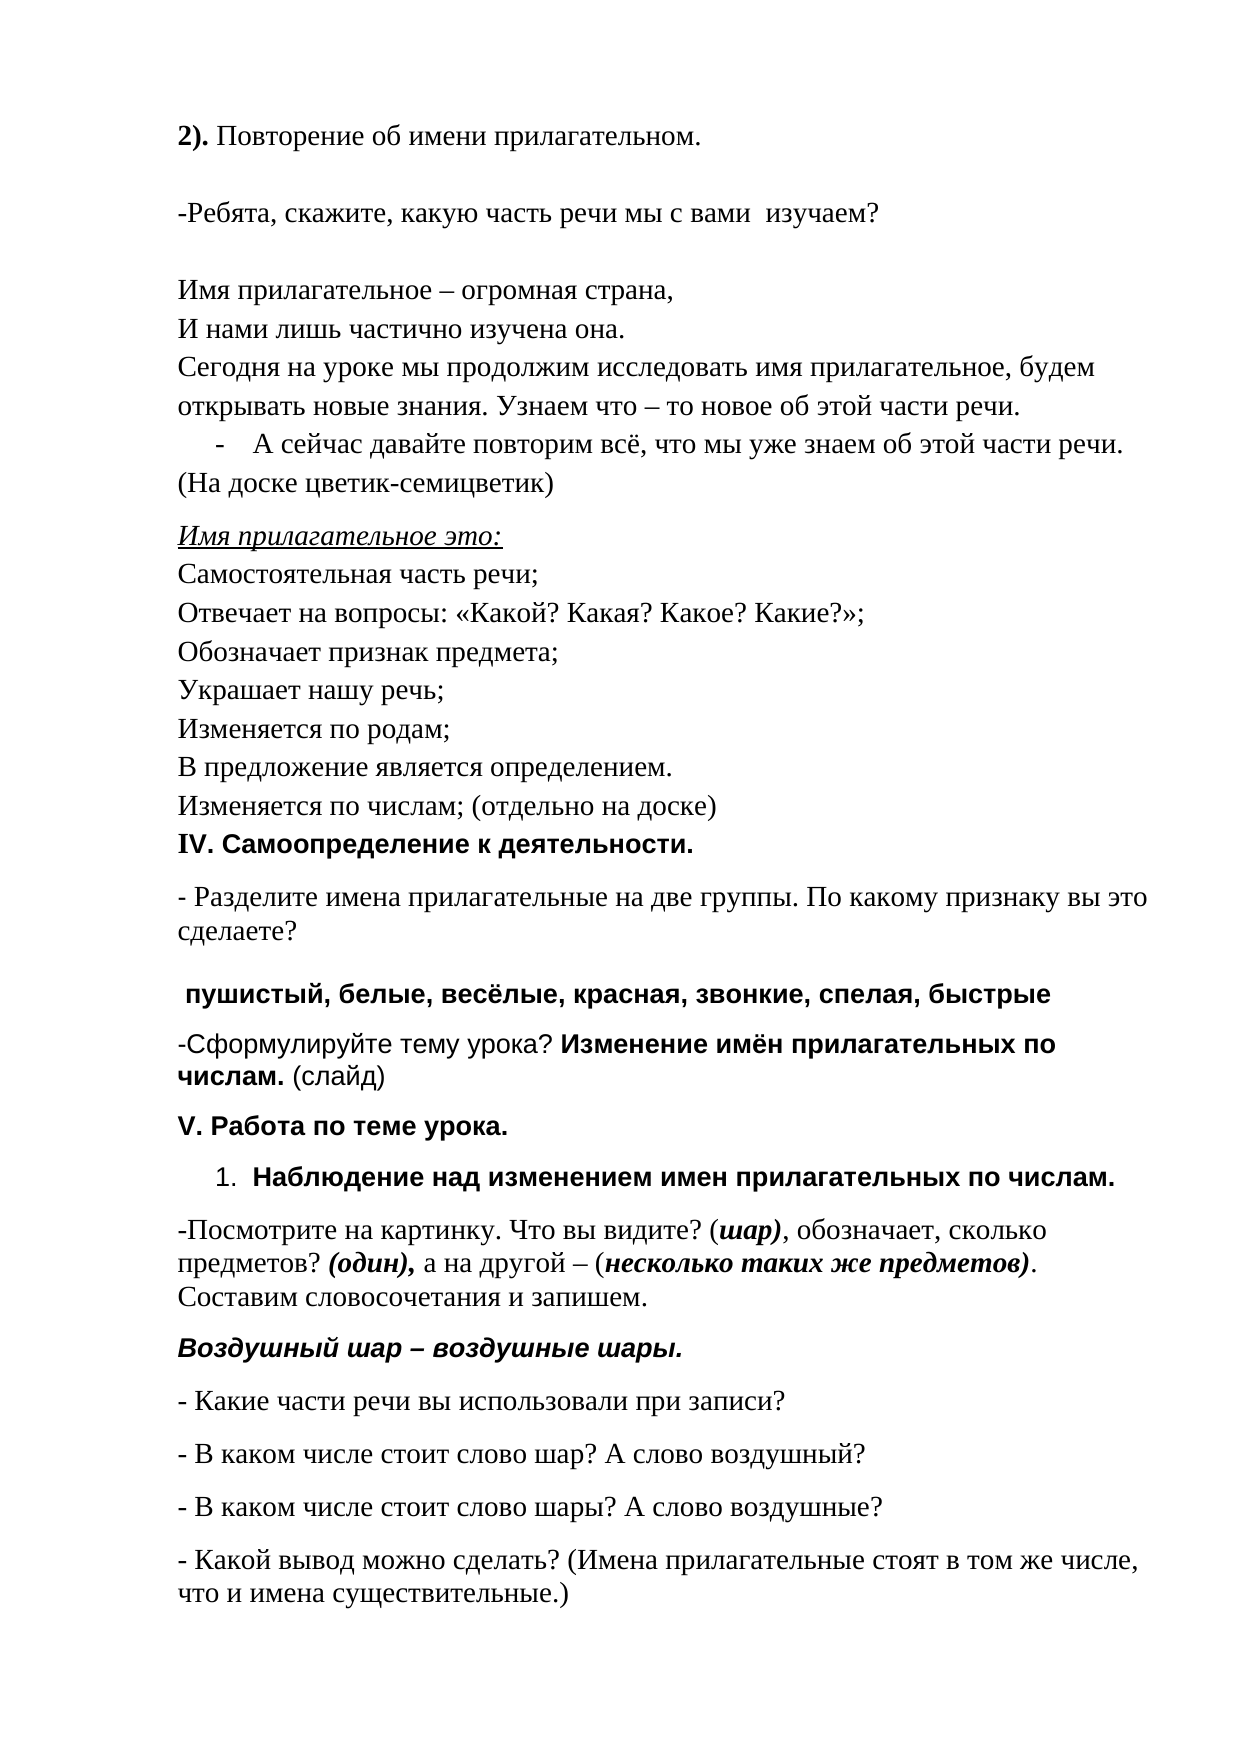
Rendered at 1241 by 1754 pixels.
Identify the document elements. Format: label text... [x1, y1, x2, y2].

text Самостоятельная часть речи; [177, 557, 1152, 590]
text -Сформулируйте тему урока? Изменение имён прилагательных по числам. (слайд) [177, 1028, 1152, 1091]
text Отвечает на вопросы: «Какой? Какая? Какое? Какие?»; [177, 595, 1152, 629]
text (На доске цветик-семицветик) [177, 465, 1152, 498]
text Воздушный шар – воздушные шары. [177, 1332, 1152, 1363]
text В предложение является определением. [177, 749, 1152, 783]
list А сейчас давайте повторим всё, что мы уже знаем об этой части речи. [215, 426, 1152, 460]
text И нами лишь частично изучена она. [177, 311, 1152, 344]
text - Какие части речи вы использовали при записи? [177, 1383, 1152, 1416]
text 2). Повторение об имени прилагательном. [177, 118, 1152, 152]
text Обозначает признак предмета; [177, 634, 1152, 667]
text - В каком числе стоит слово шары? А слово воздушные? [177, 1489, 1152, 1522]
text -Посмотрите на картинку. Что вы видите? (шар), обозначает, сколько предметов? (один), а на другой – (несколько таких же предметов). Составим словосочетания и запишем. [177, 1212, 1152, 1312]
text - Разделите имена прилагательные на две группы. По какому признаку вы это сделаете? [177, 879, 1152, 946]
text пушистый, белые, весёлые, красная, звонкие, спелая, быстрые [177, 978, 1152, 1009]
text V. Работа по теме урока. [177, 1110, 1152, 1142]
text Изменяется по числам; (отдельно на доске) [177, 788, 1152, 821]
text Имя прилагательное это: [177, 518, 1152, 552]
text IV. Самоопределение к деятельности. [177, 826, 1152, 860]
text -Ребята, скажите, какую часть речи мы с вами изучаем? [177, 195, 1152, 229]
text Изменяется по родам; [177, 711, 1152, 744]
text Имя прилагательное – огромная страна, [177, 272, 1152, 306]
text Украшает нашу речь; [177, 672, 1152, 706]
text - В каком числе стоит слово шар? А слово воздушный? [177, 1436, 1152, 1469]
text Сегодня на уроке мы продолжим исследовать имя прилагательное, будем открывать новые знания. Узнаем что – то новое об этой части речи. [177, 349, 1152, 421]
text - Какой вывод можно сделать? (Имена прилагательные стоят в том же числе, что и имена существительные.) [177, 1542, 1152, 1609]
list Наблюдение над изменением имен прилагательных по числам. [215, 1161, 1152, 1192]
